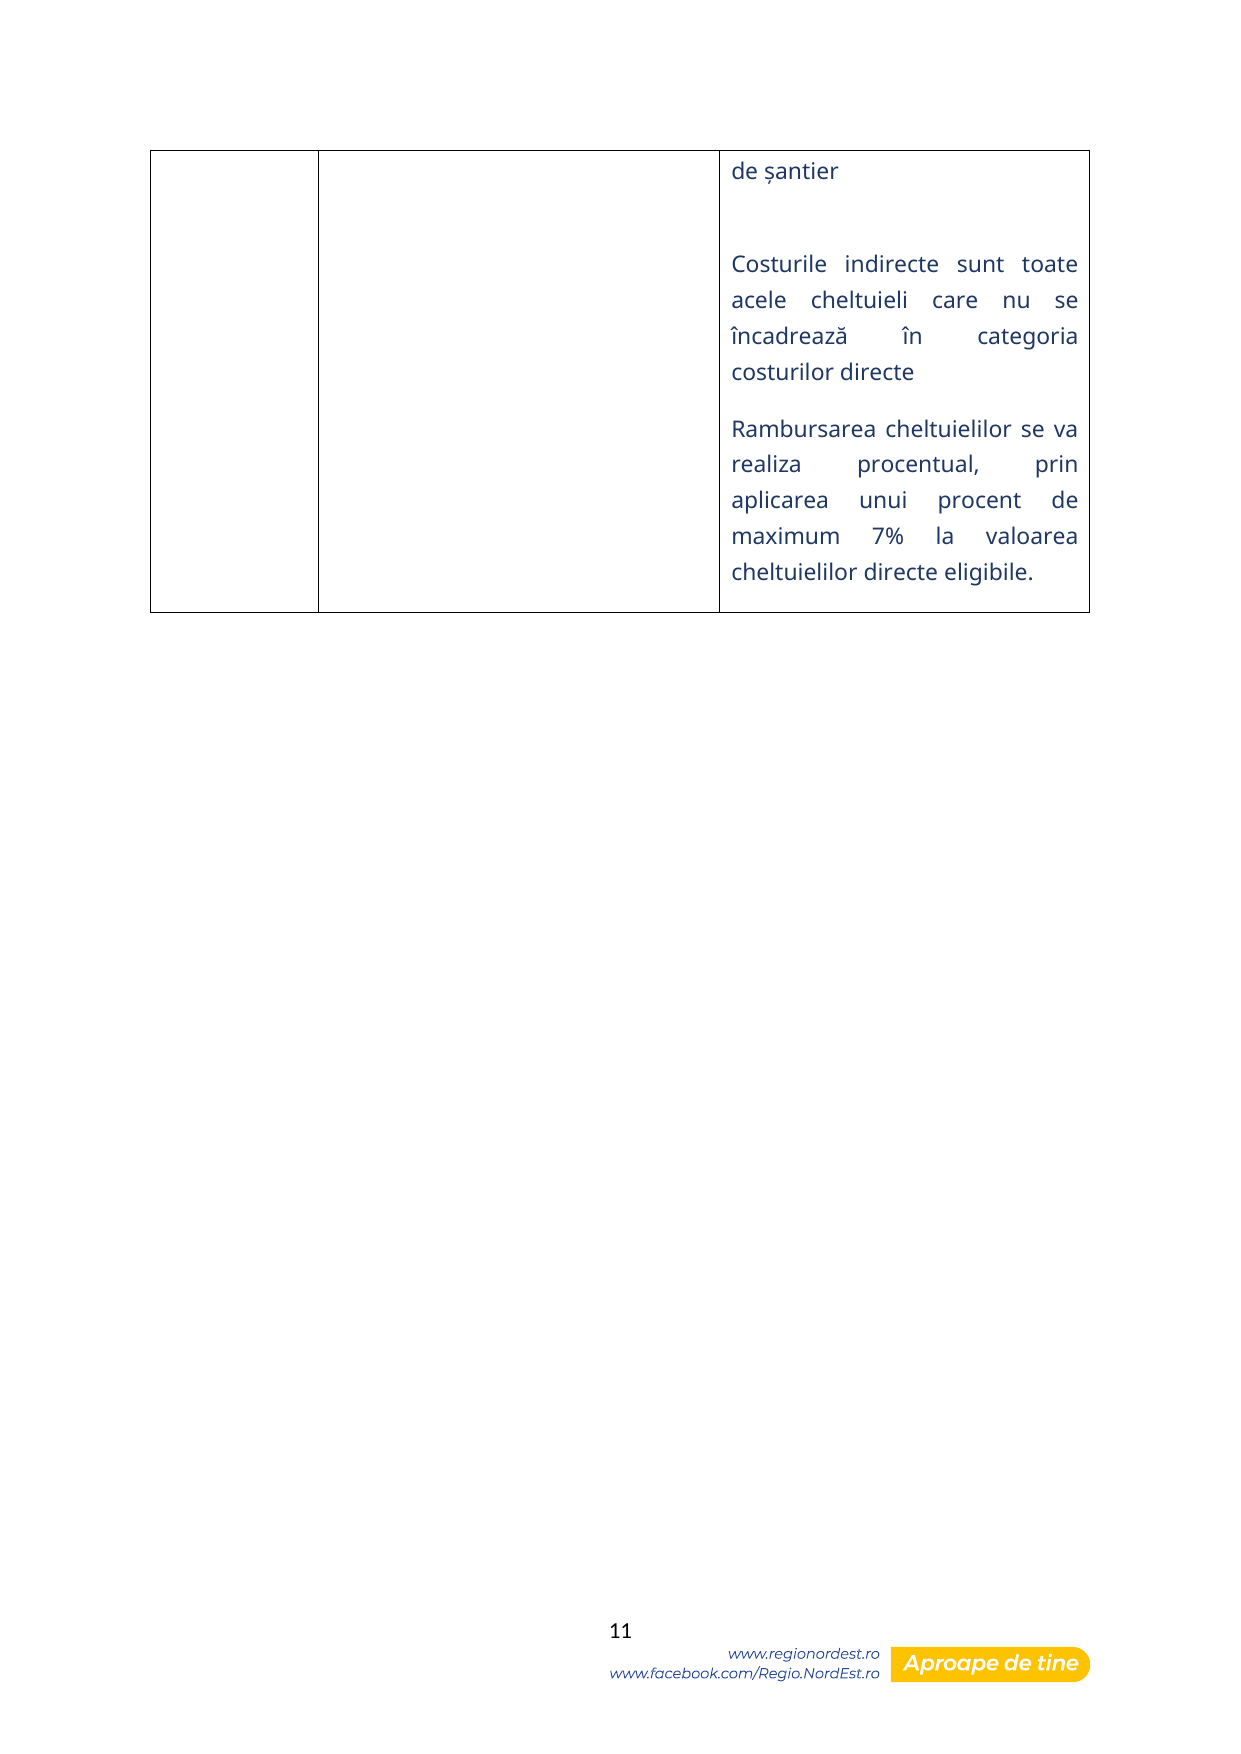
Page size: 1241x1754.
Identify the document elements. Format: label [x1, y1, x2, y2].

table_cell [151, 151, 318, 612]
table_cell [720, 151, 1089, 612]
table_cell [319, 151, 719, 612]
